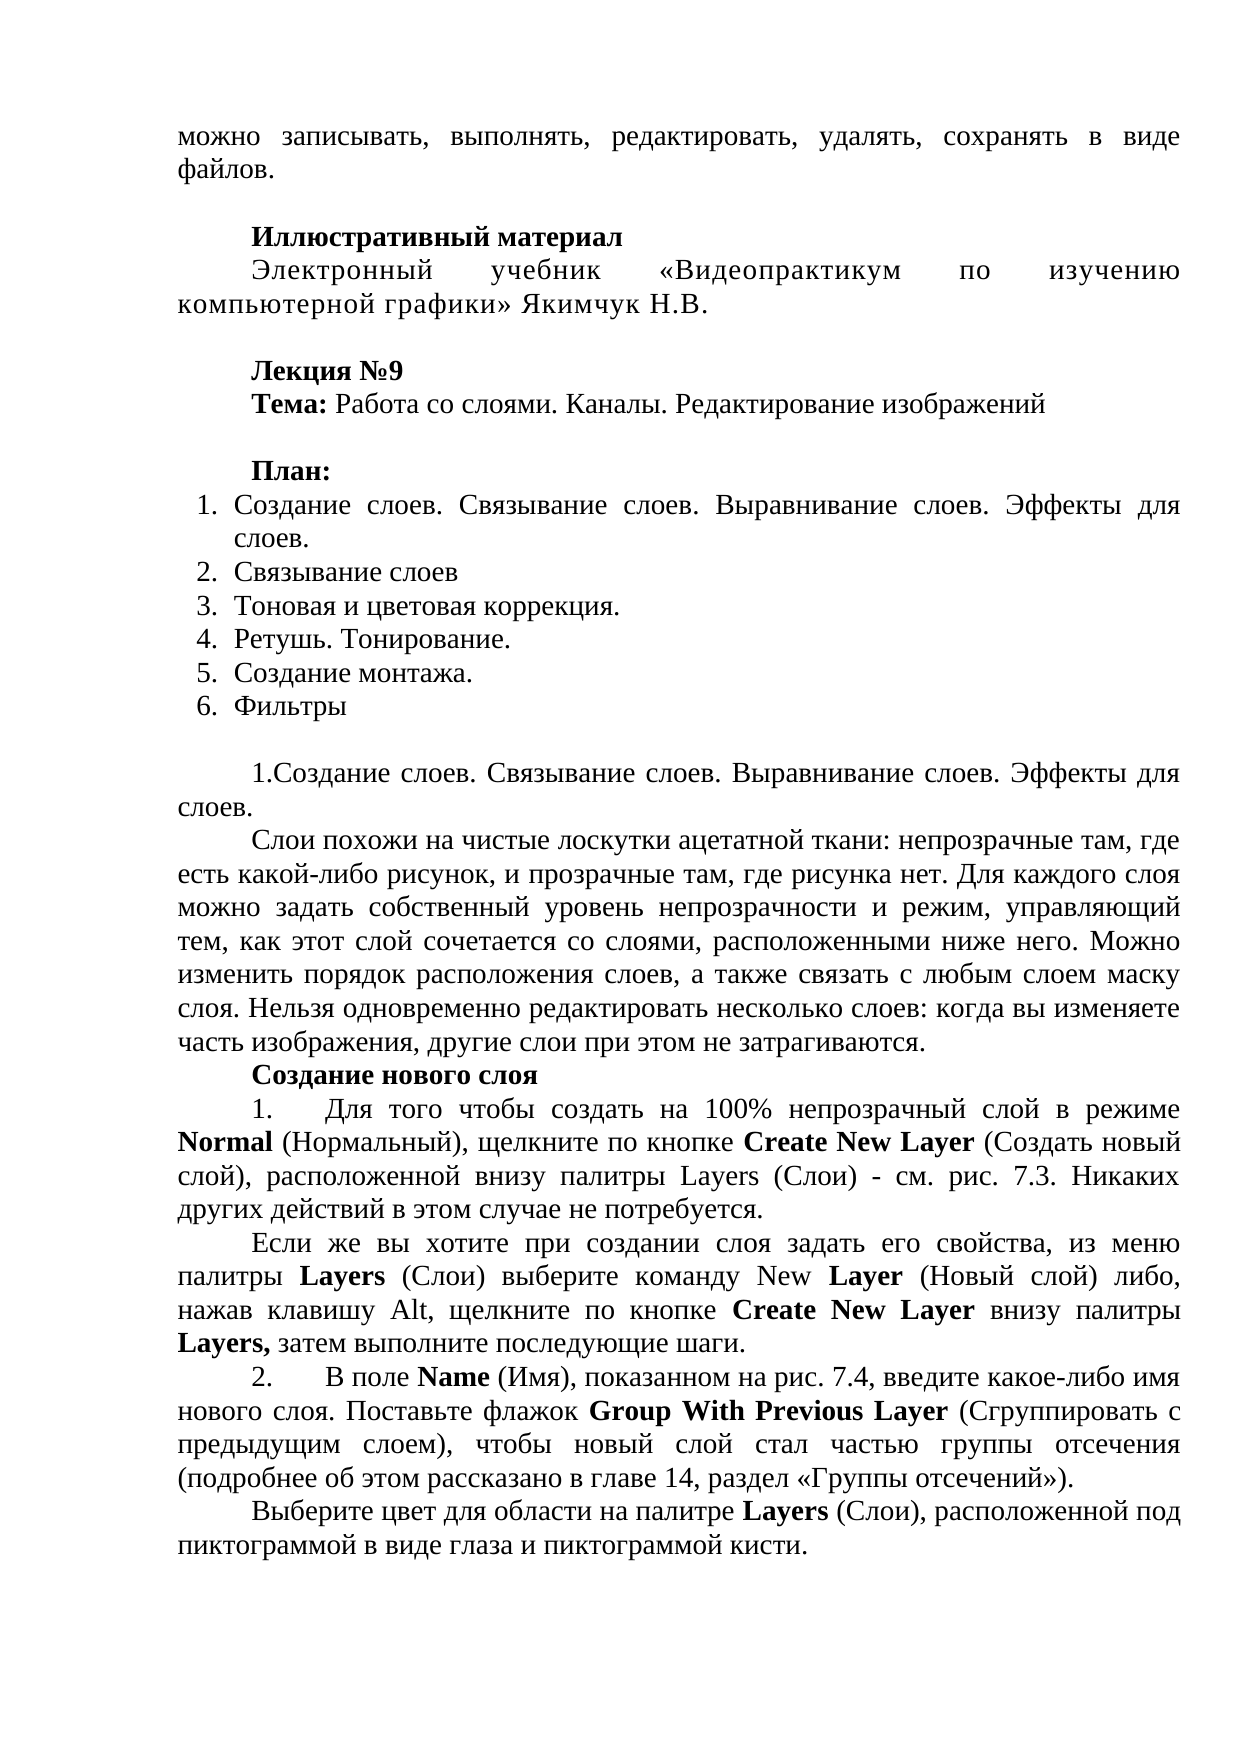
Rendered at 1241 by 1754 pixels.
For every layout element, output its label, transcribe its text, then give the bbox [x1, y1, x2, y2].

list Ретушь. Тонирование. [196, 621, 1181, 655]
text 1.Создание слоев. Связывание слоев. Выравнивание слоев. Эффекты для слоев. [177, 755, 1181, 822]
list Создание монтажа. [196, 655, 1181, 688]
text План: [177, 453, 1181, 487]
text Слои похожи на чистые лоскутки ацетатной ткани: непрозрачные там, где есть какой-либо рисунок, и прозрачные там, где рисунка нет. Для каждого слоя можно задать собственный уровень непрозрачности и режим, управляющий тем, как этот слой сочетается со слоями, расположенными ниже него. Можно изменить порядок расположения слоев, а также связать с любым слоем маску слоя. Нельзя одновременно редактировать несколько слоев: когда вы изменяете часть изображения, другие слои при этом не затрагиваются. [177, 822, 1181, 1057]
list Для того чтобы создать на 100% непрозрачный слой в режиме Normal (Нормальный), щелкните по кнопке Create New Layer (Создать новый слой), расположенной внизу палитры Layers (Слои) - см. рис. 7.3. Никаких других действий в этом случае не потребуется. [177, 1091, 1181, 1225]
text Выберите цвет для области на палитре Layers (Слои), расположенной под пиктограммой в виде глаза и пиктограммой кисти. [177, 1493, 1181, 1560]
list Создание слоев. Связывание слоев. Выравнивание слоев. Эффекты для слоев. [196, 487, 1181, 554]
text Тема: Работа со слоями. Каналы. Редактирование изображений [177, 386, 1181, 420]
text Если же вы хотите при создании слоя задать его свойства, из меню палитры Layers (Слои) выберите команду New Layer (Новый слой) либо, нажав клавишу Alt, щелкните по кнопке Create New Layer внизу палитры Layers, затем выполните последующие шаги. [177, 1225, 1181, 1359]
list Фильтры [196, 688, 1181, 722]
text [177, 118, 1181, 185]
text Иллюстративный материал [177, 219, 1181, 252]
list В поле Name (Имя), показанном на рис. 7.4, введите какое-либо имя нового слоя. Поставьте флажок Group With Previous Layer (Сгруппировать с предыдущим слоем), чтобы новый слой стал частью группы отсечения (подробнее об этом рассказано в главе 14, раздел «Группы отсечений»). [177, 1359, 1181, 1493]
list Тоновая и цветовая коррекция. [196, 588, 1181, 621]
text Электронный учебник «Видеопрактикум по изучению компьютерной графики» Якимчук Н.В. [177, 252, 1181, 319]
text Создание нового слоя [177, 1057, 1181, 1091]
text Лекция №9 [177, 353, 1181, 386]
list Связывание слоев [196, 554, 1181, 588]
